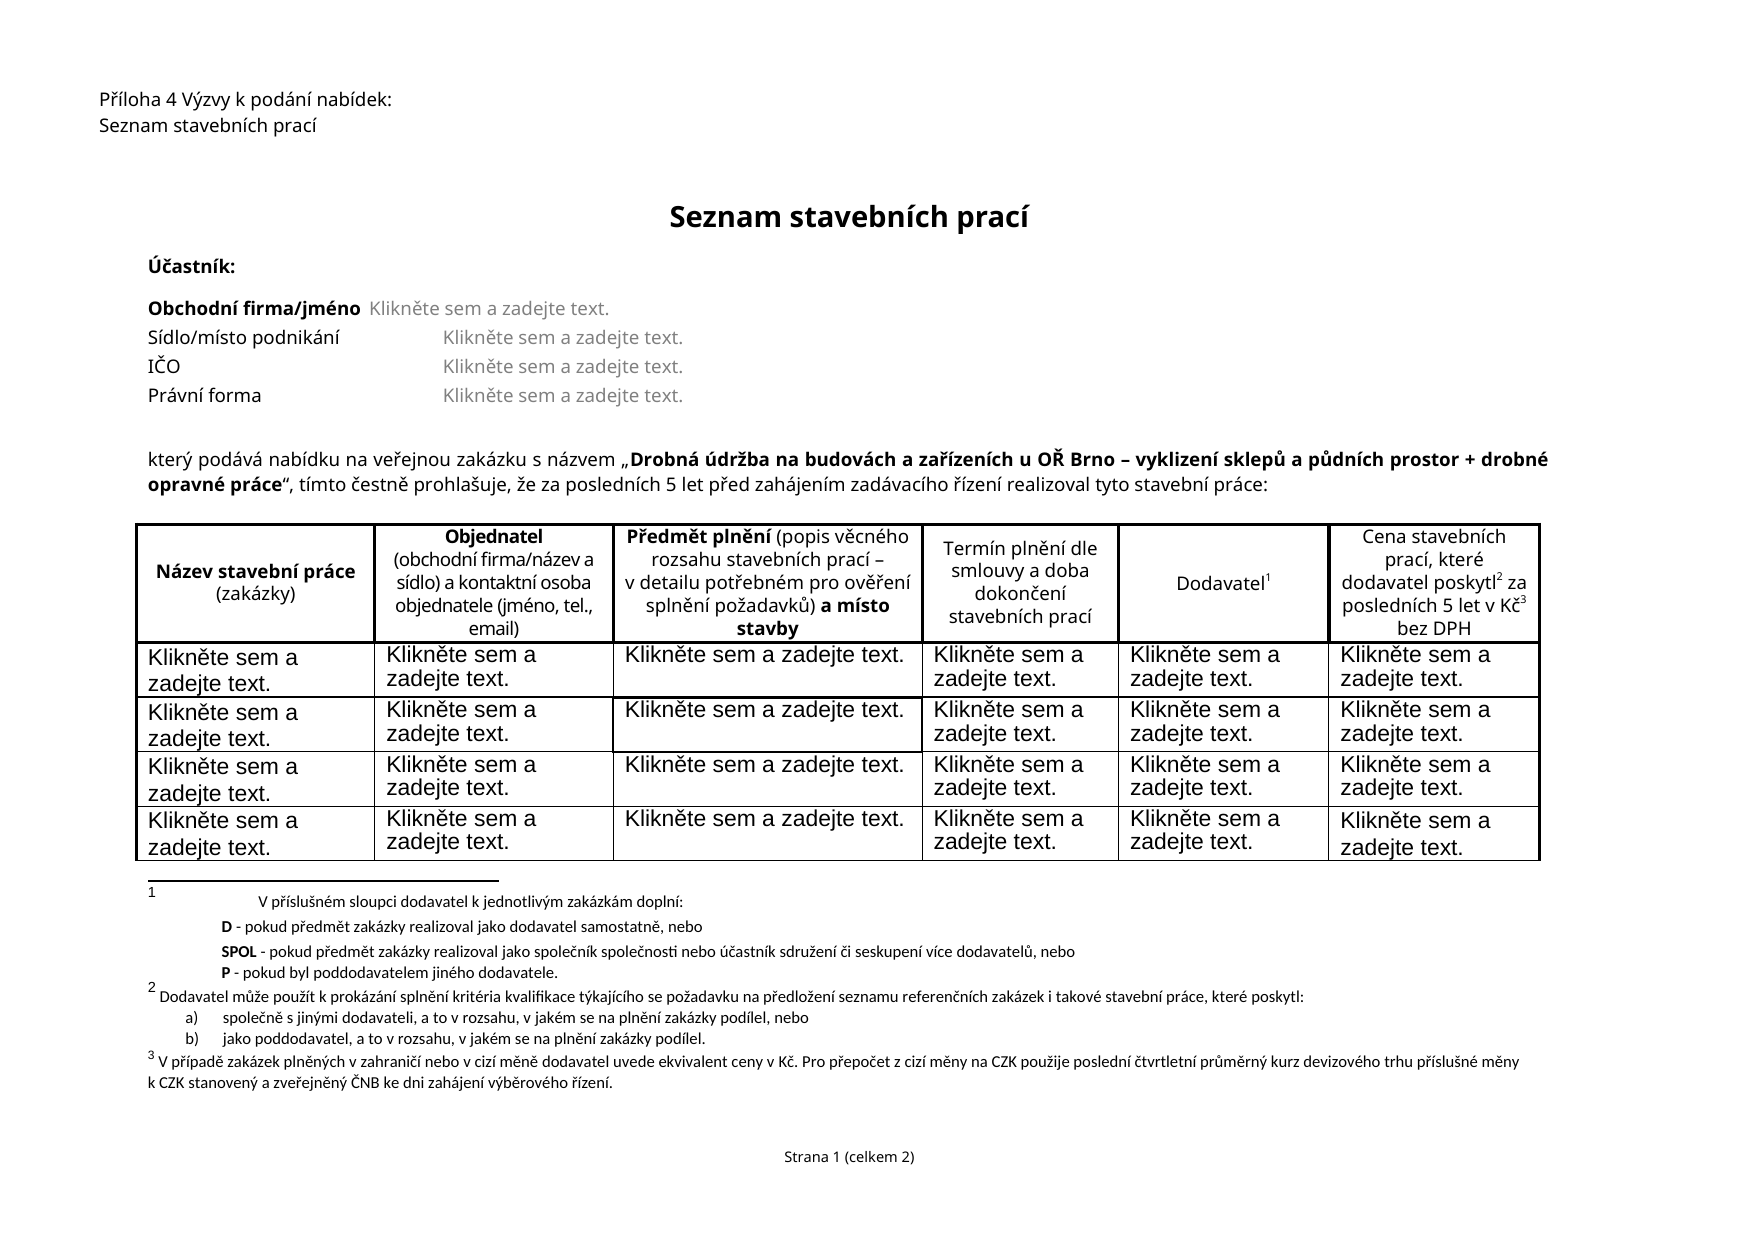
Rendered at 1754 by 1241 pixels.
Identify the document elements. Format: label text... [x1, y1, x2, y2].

text který podává nabídku na veřejnou zakázku s názvem „Drobná údržba na budovách a zařízeních u OŘ Brno – vyklizení sklepů a půdních prostor + drobné opravné práce“, tímto čestně prohlašuje, že za posledních 5 let před zahájením zadávacího řízení realizoval tyto stavební práce: [148, 446, 1551, 497]
table_header Termín plnění dle smlouvy a doba dokončení stavebních prací [924, 526, 1117, 641]
text IČO [148, 350, 1551, 379]
text Právní forma [148, 379, 1551, 408]
table_header Název stavební práce (zakázky) [138, 526, 373, 641]
text Obchodní firma/jméno [148, 292, 1551, 321]
table_header Cena stavebních prací, které dodavatel poskytl za posledních 5 let v Kč bez DPH [1331, 526, 1538, 641]
table_header Objednatel (obchodní firma/název a sídlo) a kontaktní osoba objednatele (jméno, tel., email) [376, 526, 612, 641]
text Účastník: [148, 249, 1551, 279]
text Sídlo/místo podnikání [148, 321, 1551, 350]
table_header Dodavatel [1120, 526, 1327, 641]
table_header Předmět plnění (popis věcného rozsahu stavebních prací – v detailu potřebném pro ověření splnění požadavků) a místo stavby [615, 526, 921, 641]
title Seznam stavebních prací [148, 196, 1551, 236]
